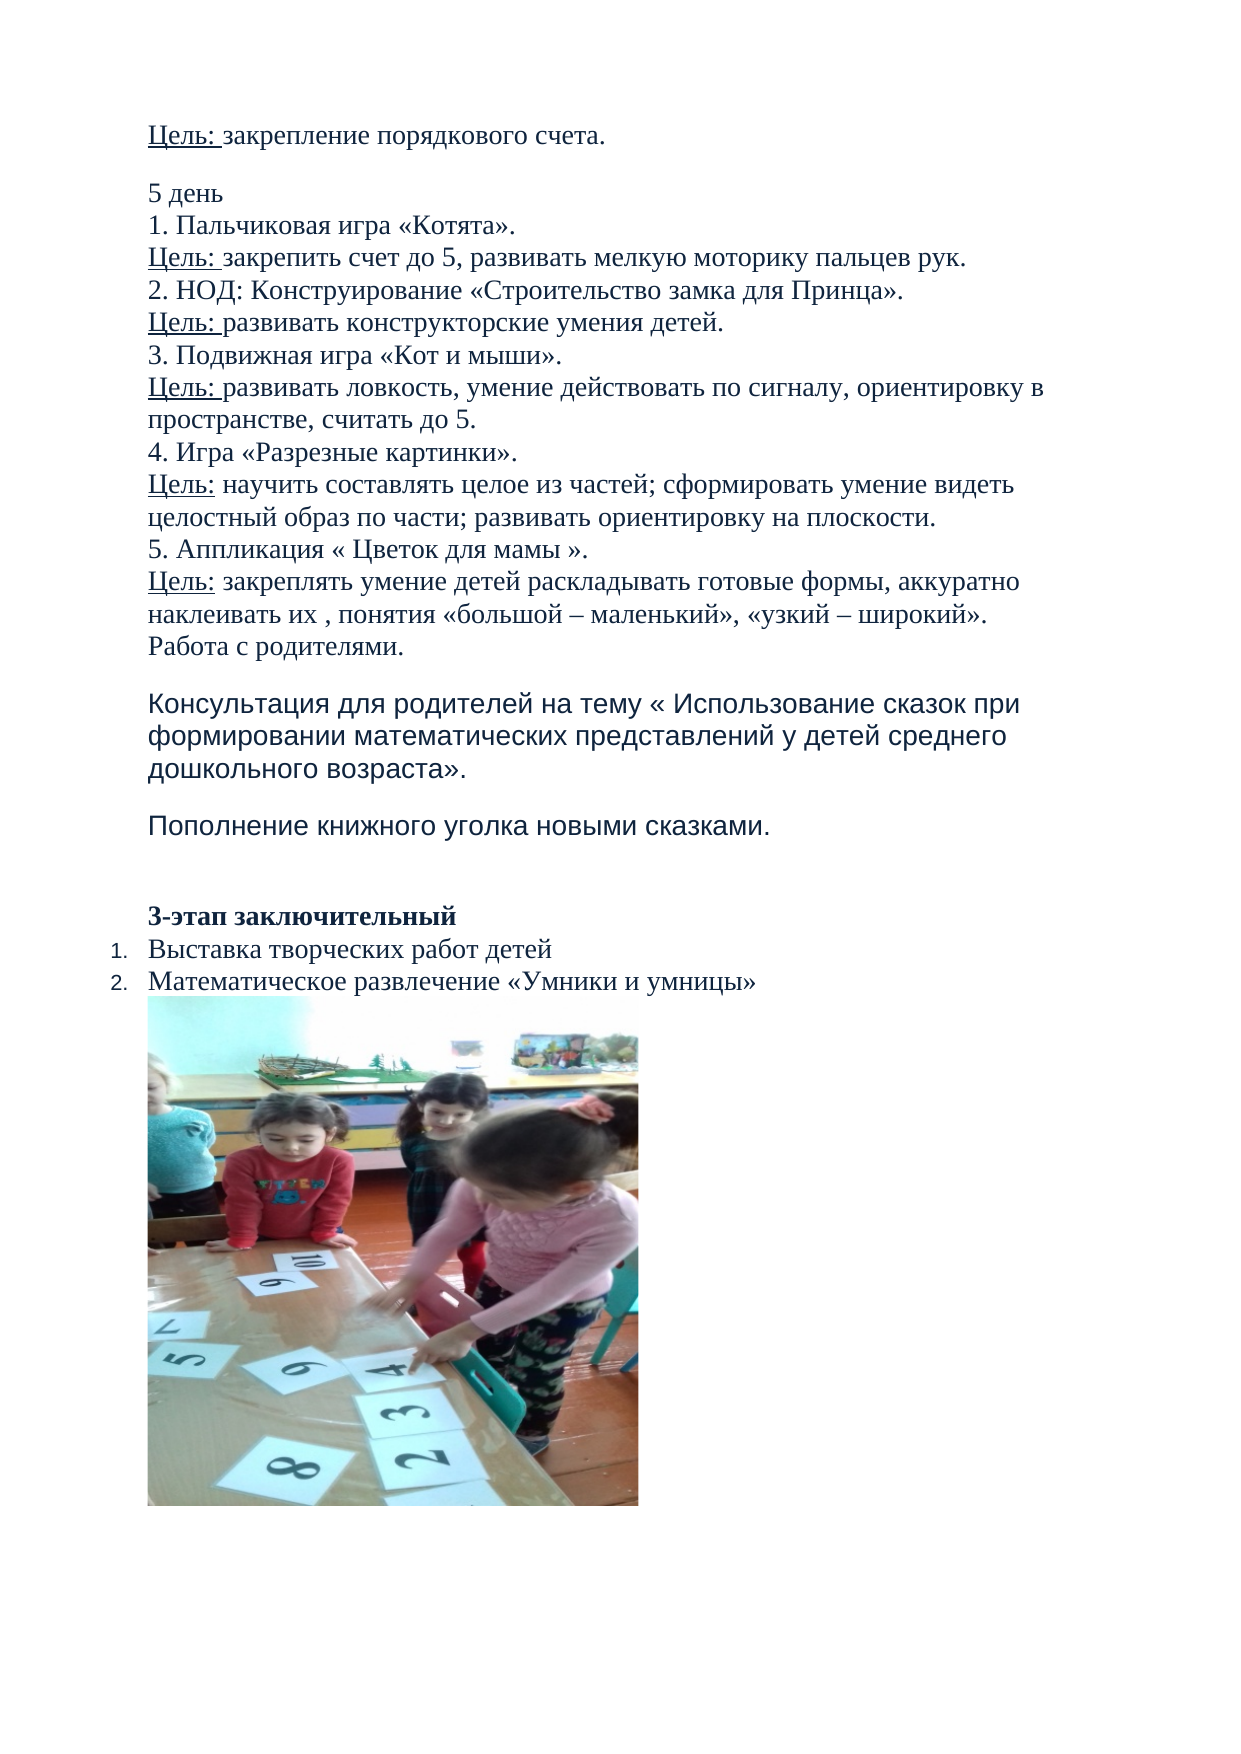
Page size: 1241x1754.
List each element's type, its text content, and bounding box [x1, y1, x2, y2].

text 3. Подвижная игра «Кот и мыши». [148, 338, 1152, 370]
text 3-этап заключительный [148, 867, 1152, 932]
text Цель: развивать ловкость, умение действовать по сигналу, ориентировку в пространстве, считать до 5. [148, 370, 1152, 435]
text Цель: закрепление порядкового счета. [148, 118, 1152, 151]
picture [147, 996, 639, 1506]
text Консультация для родителей на тему « Использование сказок при формировании математических представлений у детей среднего дошкольного возраста». [148, 687, 1152, 784]
text Цель: научить составлять целое из частей; сформировать умение видеть целостный образ по части; развивать ориентировку на плоскости. [148, 467, 1152, 532]
text Цель: закрепить счет до 5, развивать мелкую моторику пальцев рук. [148, 241, 1152, 273]
text 2. НОД: Конструирование «Строительство замка для Принца». [148, 273, 1152, 305]
text Цель: развивать конструкторские умения детей. [148, 305, 1152, 338]
text 1. Пальчиковая игра «Котята». [148, 208, 1152, 241]
text Пополнение книжного уголка новыми сказками. [148, 809, 1152, 842]
text 5. Аппликация « Цветок для мамы ». [148, 532, 1152, 564]
text 4. Игра «Разрезные картинки». [148, 435, 1152, 467]
list Математическое развлечение «Умники и умницы» [110, 964, 1152, 996]
text Работа с родителями. [148, 629, 1152, 662]
list Выставка творческих работ детей [110, 932, 1152, 964]
text 5 день [148, 176, 1152, 208]
text Цель: закреплять умение детей раскладывать готовые формы, аккуратно наклеивать их , понятия «большой – маленький», «узкий – широкий». [148, 564, 1152, 629]
